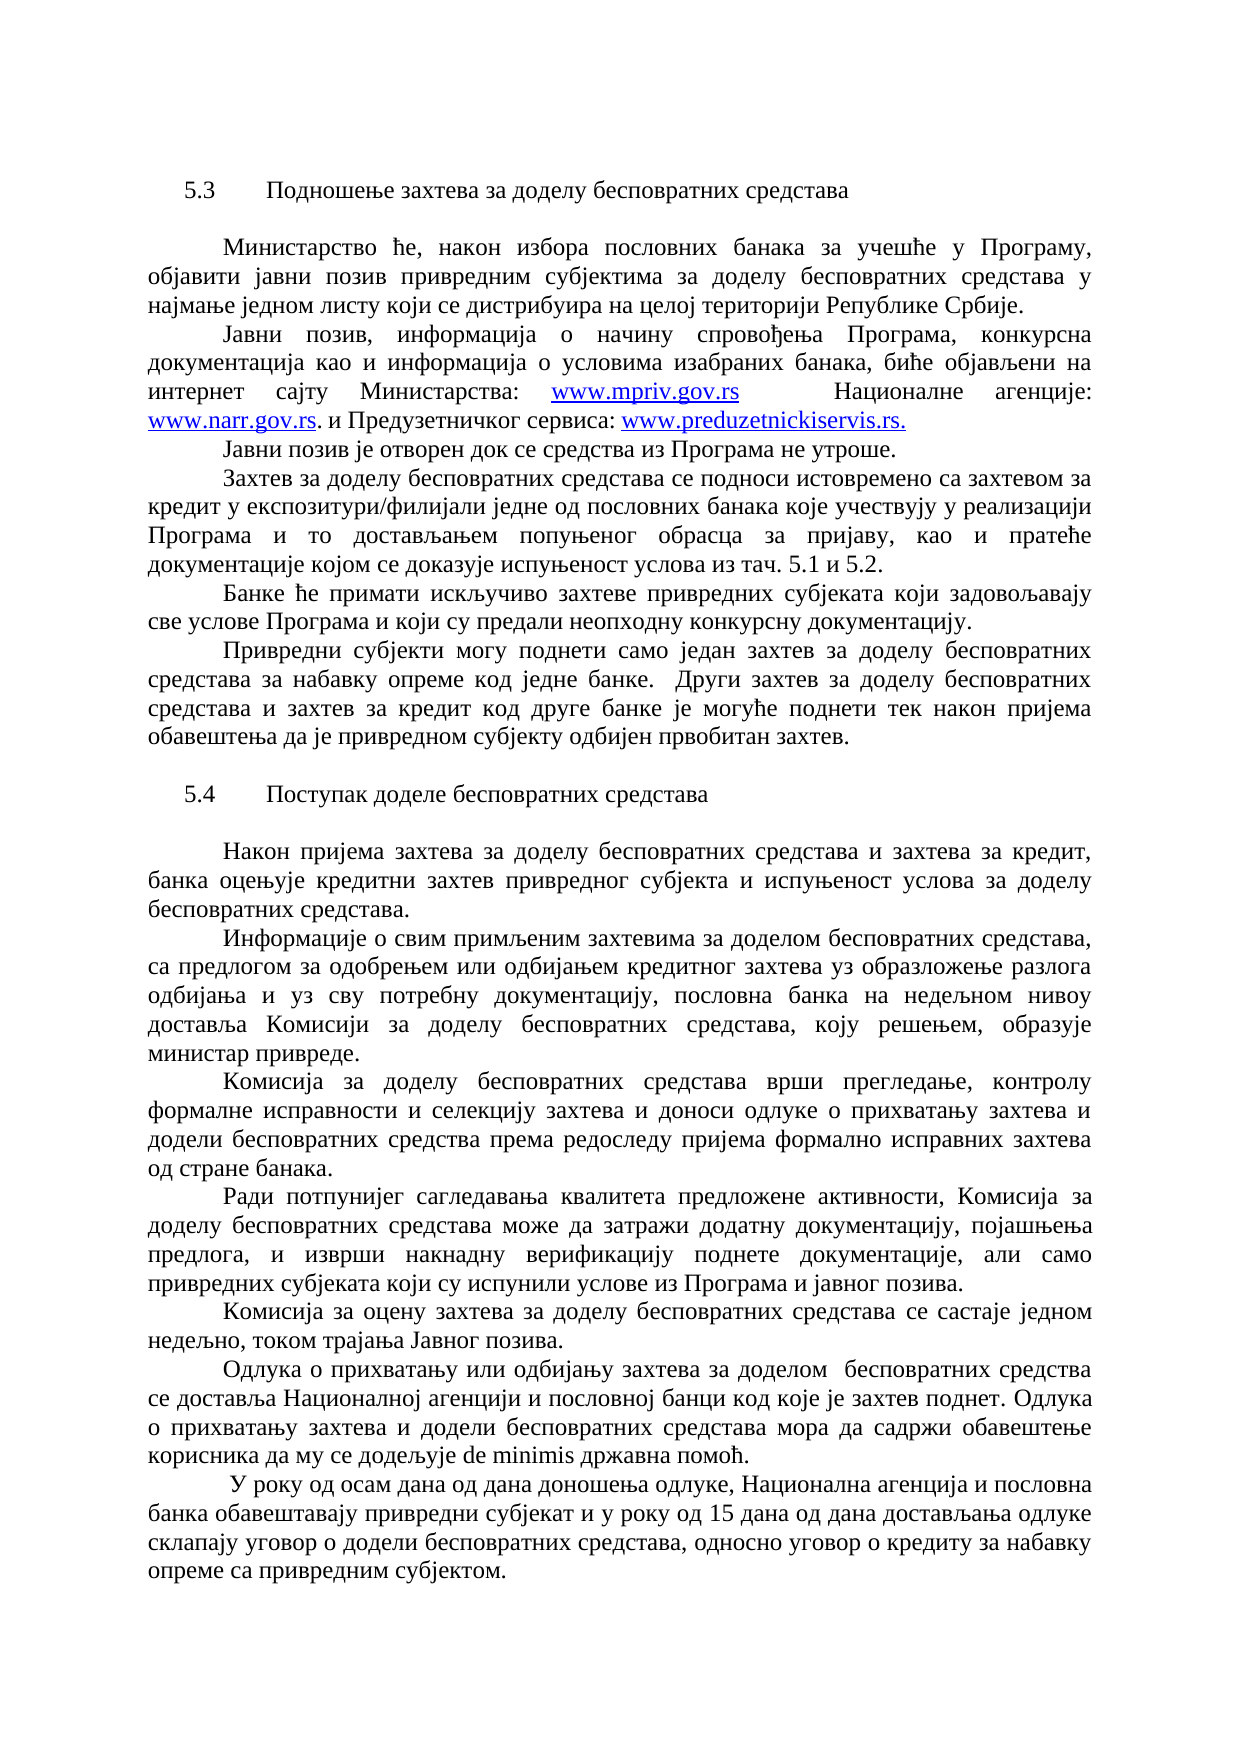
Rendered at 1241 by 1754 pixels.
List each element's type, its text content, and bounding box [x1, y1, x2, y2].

list Подношење захтева за доделу бесповратних средстава [148, 176, 1093, 204]
text Привредни субјекти могу поднети само један захтев за доделу бесповратних средстава за набавку опреме код једне банке. Други захтев за доделу бесповратних средстава и захтев за кредит код друге банке је могуће поднети тек након пријема обавештења да је привредном субјекту одбијен првобитан захтев. [148, 635, 1093, 750]
text Информације о свим примљеним захтевима за доделом бесповратних средстава, са предлогом за одобрењем или одбијањем кредитног захтева уз образложење разлога одбијања и уз сву потребну документацију, пословна банка на недељном нивоу доставља Комисији за доделу бесповратних средстава, коју решењем, образује министар привреде. [148, 923, 1093, 1066]
text Ради потпунијег сагледавања квалитета предложене активности, Комисија за доделу бесповратних средстава може да затражи додатну документацију, појашњења предлога, и изврши накнадну верификацију поднете документације, али само привредних субјеката који су испунили услове из Програма и јавног позива. [148, 1181, 1093, 1296]
text Банке ће примати искључиво захтеве привредних субјеката који задовољавају све услове Програма и који су предали неопходну конкурсну документацију. [148, 578, 1093, 635]
text У року од осам дана од дана доношења одлуке, Национална агенција и пословна банка обавештавају привредни субјекат и у року од 15 дана од дана достављања одлуке склапају уговор о додели бесповратних средстава, односно уговор о кредиту за набавку опреме са привредним субјектом. [148, 1469, 1093, 1584]
list Комисија за доделу бесповратних средстава врши прегледање, контролу формалне исправности и селекцију захтева и доноси одлуке о прихватању захтева и додели бесповратних средства према редоследу пријема формално исправних захтева од стране банака. [148, 1066, 1093, 1181]
list Поступак доделе бесповратних средстава [148, 779, 1093, 808]
text Захтев за доделу бесповратних средстава се подноси истовремено са захтевом за кредит у експозитури/филијали једне од пословних банака које учествују у реализацији Програма и то достављањем попуњеног обрасца за пријаву, као и пратеће документације којом се доказује испуњеност услова из тач. 5.1 и 5.2. [148, 463, 1093, 578]
text Јавни позив је отворен док се средства из Програма не утроше. [148, 434, 1093, 463]
text Након пријема захтева за доделу бесповратних средстава и захтева за кредит, банка оцењује кредитни захтев привредног субјекта и испуњеност услова за доделу бесповратних средстава. [148, 836, 1093, 923]
text Министарство ће, након избора пословних банака за учешће у Програму, објавити јавни позив привредним субјектима за доделу бесповратних средстава у најмање једном листу који се дистрибуира на целој територији Републике Србије. [148, 232, 1093, 319]
text Одлука о прихватању или одбијању захтева за доделом бесповратних средства се доставља Националној агенцији и пословној банци код које је захтев поднет. Одлука о прихватању захтева и додели бесповратних средстава мора да садржи обавештење корисника да му се додељује de minimis држaвна помоћ. [148, 1354, 1093, 1469]
text Комисија за оцену захтева за доделу бесповратних средстава се састаје једном недељно, током трајања Јавног позива. [148, 1296, 1093, 1354]
text Јавни позив, информација о начину спровођења Програма, конкурсна документација као и информација о условима изабраних банака, биће објављени на интернет сајту Министарства: www.mpriv.gov.rs Националне агенције: www.narr.gov.rs. и Предузетничког сервиса: www.preduzetnickiservis.rs. [148, 319, 1093, 434]
